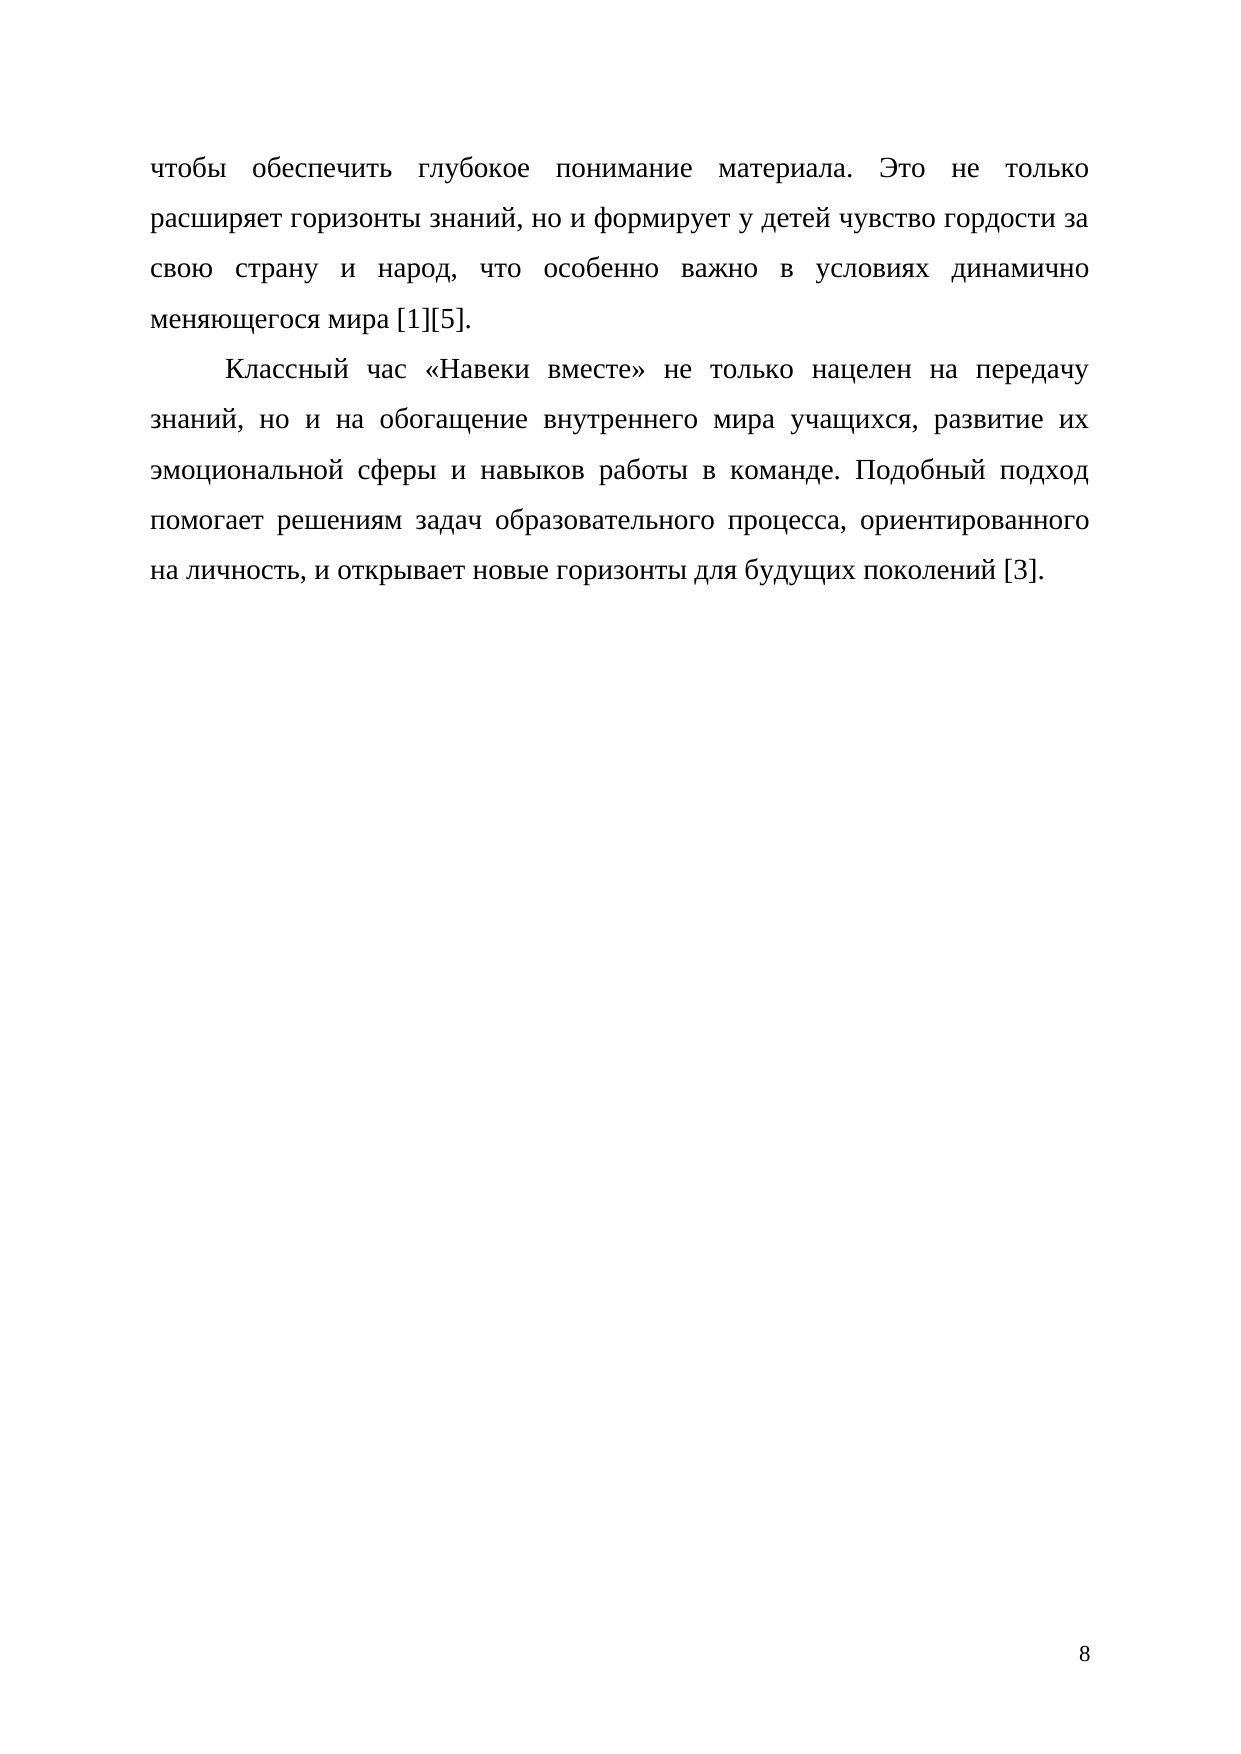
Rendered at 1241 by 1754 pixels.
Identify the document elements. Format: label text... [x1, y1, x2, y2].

text Классный час «Навеки вместе» не только нацелен на передачу знаний, но и на обогащение внутреннего мира учащихся, развитие их эмоциональной сферы и навыков работы в команде. Подобный подход помогает решениям задач образовательного процесса, ориентированного на личность, и открывает новые горизонты для будущих поколений [3]. [150, 351, 1090, 586]
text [150, 150, 1090, 334]
